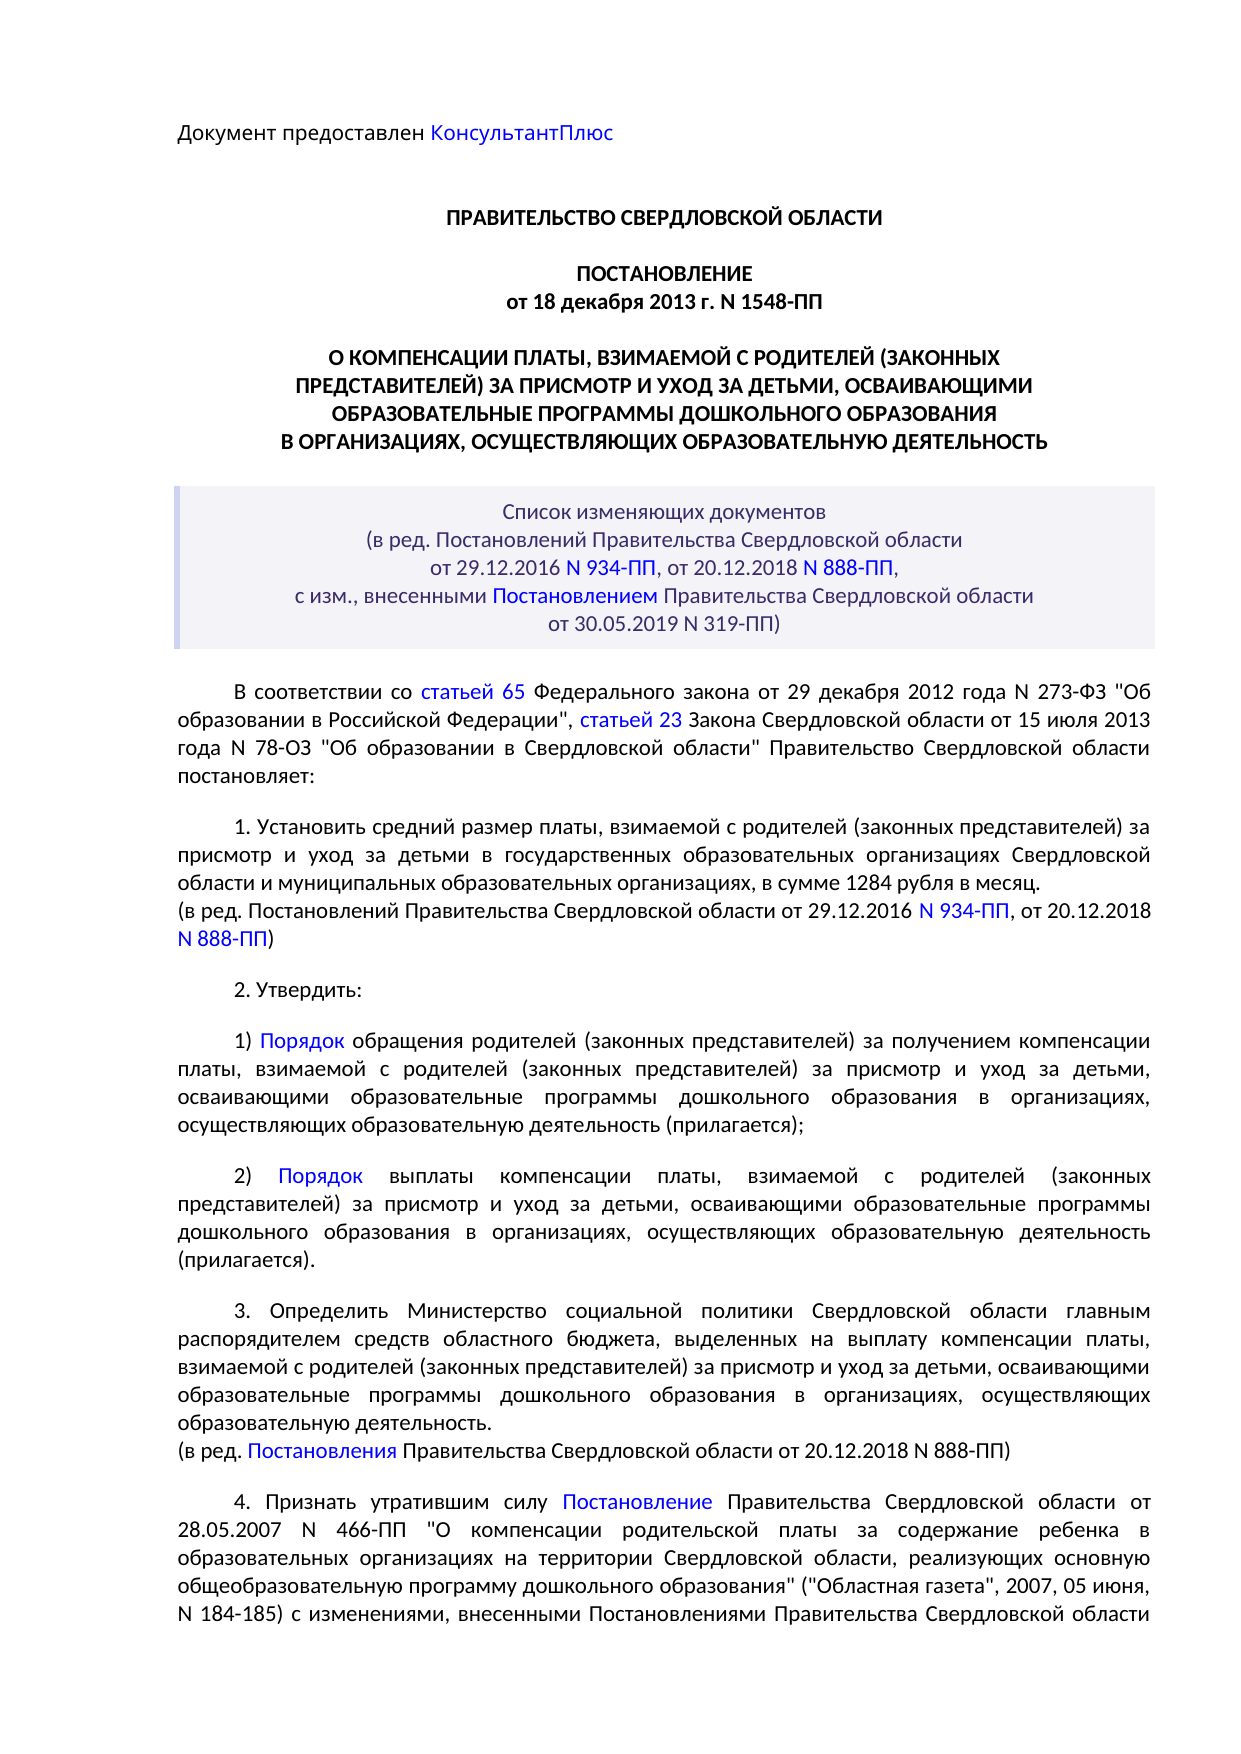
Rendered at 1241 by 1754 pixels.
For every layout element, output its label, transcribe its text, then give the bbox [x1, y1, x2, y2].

title от 18 декабря 2013 г. N 1548-ПП [177, 287, 1152, 315]
title Документ предоставлен КонсультантПлюс [177, 118, 1152, 175]
title О КОМПЕНСАЦИИ ПЛАТЫ, ВЗИМАЕМОЙ С РОДИТЕЛЕЙ (ЗАКОННЫХ [177, 343, 1152, 371]
title ПОСТАНОВЛЕНИЕ [177, 259, 1152, 287]
text (в ред. Постановлений Правительства Свердловской области от 29.12.2016 N 934-ПП, от 20.12.2018 N 888-ПП) [177, 896, 1152, 952]
text (в ред. Постановления Правительства Свердловской области от 20.12.2018 N 888-ПП) [177, 1436, 1152, 1464]
text 3. Определить Министерство социальной политики Свердловской области главным распорядителем средств областного бюджета, выделенных на выплату компенсации платы, взимаемой с родителей (законных представителей) за присмотр и уход за детьми, осваивающими образовательные программы дошкольного образования в организациях, осуществляющих образовательную деятельность. [177, 1296, 1152, 1436]
table_header Список изменяющих документов (в ред. Постановлений Правительства Свердловской области от 29.12.2016 N 934-ПП, от 20.12.2018 N 888-ПП, с изм., внесенными Постановлением Правительства Свердловской области от 30.05.2019 N 319-ПП) [180, 486, 1149, 649]
title ПРЕДСТАВИТЕЛЕЙ) ЗА ПРИСМОТР И УХОД ЗА ДЕТЬМИ, ОСВАИВАЮЩИМИ [177, 371, 1152, 399]
text 2. Утвердить: [177, 975, 1152, 1003]
text 1. Установить средний размер платы, взимаемой с родителей (законных представителей) за присмотр и уход за детьми в государственных образовательных организациях Свердловской области и муниципальных образовательных организациях, в сумме 1284 рубля в месяц. [177, 812, 1152, 896]
text 2) Порядок выплаты компенсации платы, взимаемой с родителей (законных представителей) за присмотр и уход за детьми, осваивающими образовательные программы дошкольного образования в организациях, осуществляющих образовательную деятельность (прилагается). [177, 1161, 1152, 1273]
title ПРАВИТЕЛЬСТВО СВЕРДЛОВСКОЙ ОБЛАСТИ [177, 203, 1152, 231]
title В ОРГАНИЗАЦИЯХ, ОСУЩЕСТВЛЯЮЩИХ ОБРАЗОВАТЕЛЬНУЮ ДЕЯТЕЛЬНОСТЬ [177, 427, 1152, 455]
title ОБРАЗОВАТЕЛЬНЫЕ ПРОГРАММЫ ДОШКОЛЬНОГО ОБРАЗОВАНИЯ [177, 399, 1152, 427]
text 1) Порядок обращения родителей (законных представителей) за получением компенсации платы, взимаемой с родителей (законных представителей) за присмотр и уход за детьми, осваивающими образовательные программы дошкольного образования в организациях, осуществляющих образовательную деятельность (прилагается); [177, 1026, 1152, 1138]
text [177, 1487, 1152, 1627]
text В соответствии со статьей 65 Федерального закона от 29 декабря 2012 года N 273-ФЗ "Об образовании в Российской Федерации", статьей 23 Закона Свердловской области от 15 июля 2013 года N 78-ОЗ "Об образовании в Свердловской области" Правительство Свердловской области постановляет: [177, 677, 1152, 789]
